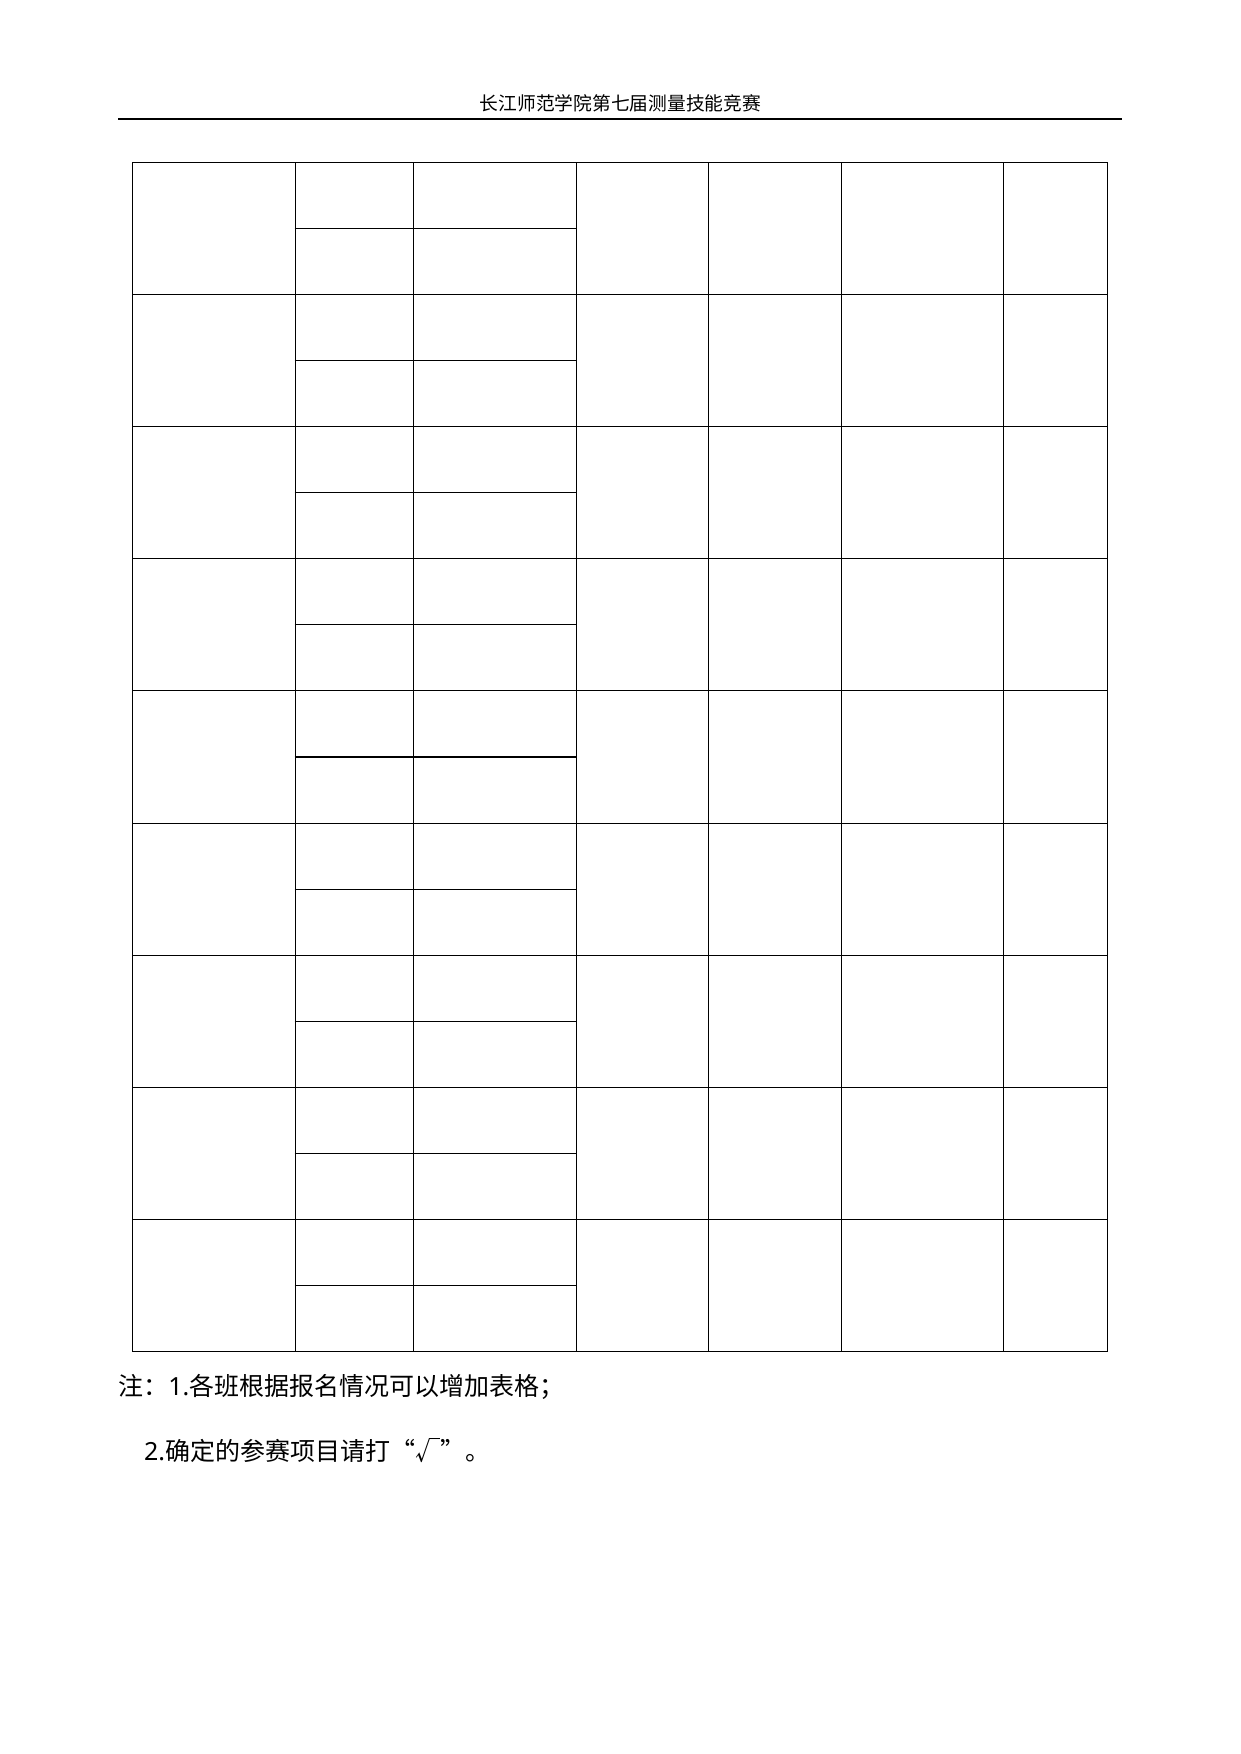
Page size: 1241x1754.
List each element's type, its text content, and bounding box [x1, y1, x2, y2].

table_cell [414, 229, 576, 294]
table_cell [414, 493, 576, 558]
text 2.确定的参赛项目请打“√”。 [118, 1417, 1122, 1482]
table_cell [414, 691, 576, 756]
table_cell [296, 890, 413, 954]
table_cell [1004, 559, 1107, 690]
table_cell [709, 691, 841, 822]
table_cell [709, 295, 841, 426]
table_cell [414, 559, 576, 624]
table_cell [133, 1220, 295, 1351]
table_cell [577, 1220, 708, 1351]
table_cell [414, 427, 576, 492]
table_cell [133, 824, 295, 954]
table_cell [842, 956, 1003, 1087]
table_cell [296, 1154, 413, 1219]
table_cell [133, 295, 295, 426]
table_cell [296, 1022, 413, 1087]
table_cell [1004, 1088, 1107, 1219]
table_cell [414, 1154, 576, 1219]
table_cell [296, 295, 413, 360]
table_cell [842, 1088, 1003, 1219]
table_cell [414, 625, 576, 690]
table_cell [296, 229, 413, 294]
table_cell [414, 890, 576, 954]
table_cell [414, 956, 576, 1021]
table_cell [842, 1220, 1003, 1351]
table_cell [133, 427, 295, 558]
table_cell [1004, 295, 1107, 426]
table_cell [842, 427, 1003, 558]
table_cell [842, 163, 1003, 294]
table_cell [709, 559, 841, 690]
table_cell [133, 956, 295, 1087]
table_cell [1004, 1220, 1107, 1351]
table_cell [414, 1286, 576, 1351]
table_cell [577, 691, 708, 822]
table_cell [414, 758, 576, 822]
table_cell [709, 1088, 841, 1219]
table_cell [133, 691, 295, 822]
table_cell [296, 493, 413, 558]
text 注：1.各班根据报名情况可以增加表格； [118, 1352, 1122, 1417]
table_cell [296, 559, 413, 624]
table_cell [414, 824, 576, 888]
table_cell [296, 1088, 413, 1153]
table_cell [709, 163, 841, 294]
table_cell [414, 163, 576, 228]
table_cell [296, 427, 413, 492]
table_cell [1004, 427, 1107, 558]
table_cell [577, 427, 708, 558]
table_cell [577, 295, 708, 426]
table_cell [577, 163, 708, 294]
table_cell [133, 163, 295, 294]
table_cell [1004, 824, 1107, 954]
table_cell [842, 824, 1003, 954]
table_cell [296, 691, 413, 756]
table_cell [842, 295, 1003, 426]
table_cell [1004, 691, 1107, 822]
table_cell [296, 824, 413, 888]
table_cell [842, 691, 1003, 822]
table_cell [577, 1088, 708, 1219]
table_cell [577, 956, 708, 1087]
table_cell [709, 427, 841, 558]
table_cell [414, 1088, 576, 1153]
table_cell [709, 1220, 841, 1351]
table_cell [133, 559, 295, 690]
table_cell [414, 361, 576, 426]
table_cell [296, 163, 413, 228]
table_cell [296, 1220, 413, 1285]
table_cell [296, 625, 413, 690]
table_cell [577, 559, 708, 690]
table_cell [133, 1088, 295, 1219]
table_cell [414, 1220, 576, 1285]
table_cell [414, 1022, 576, 1087]
table_cell [296, 956, 413, 1021]
table_cell [577, 824, 708, 954]
table_cell [296, 361, 413, 426]
table_cell [296, 758, 413, 822]
table_cell [414, 295, 576, 360]
table_cell [1004, 956, 1107, 1087]
table_cell [709, 956, 841, 1087]
table_cell [1004, 163, 1107, 294]
table_cell [296, 1286, 413, 1351]
table_cell [709, 824, 841, 954]
table_cell [842, 559, 1003, 690]
